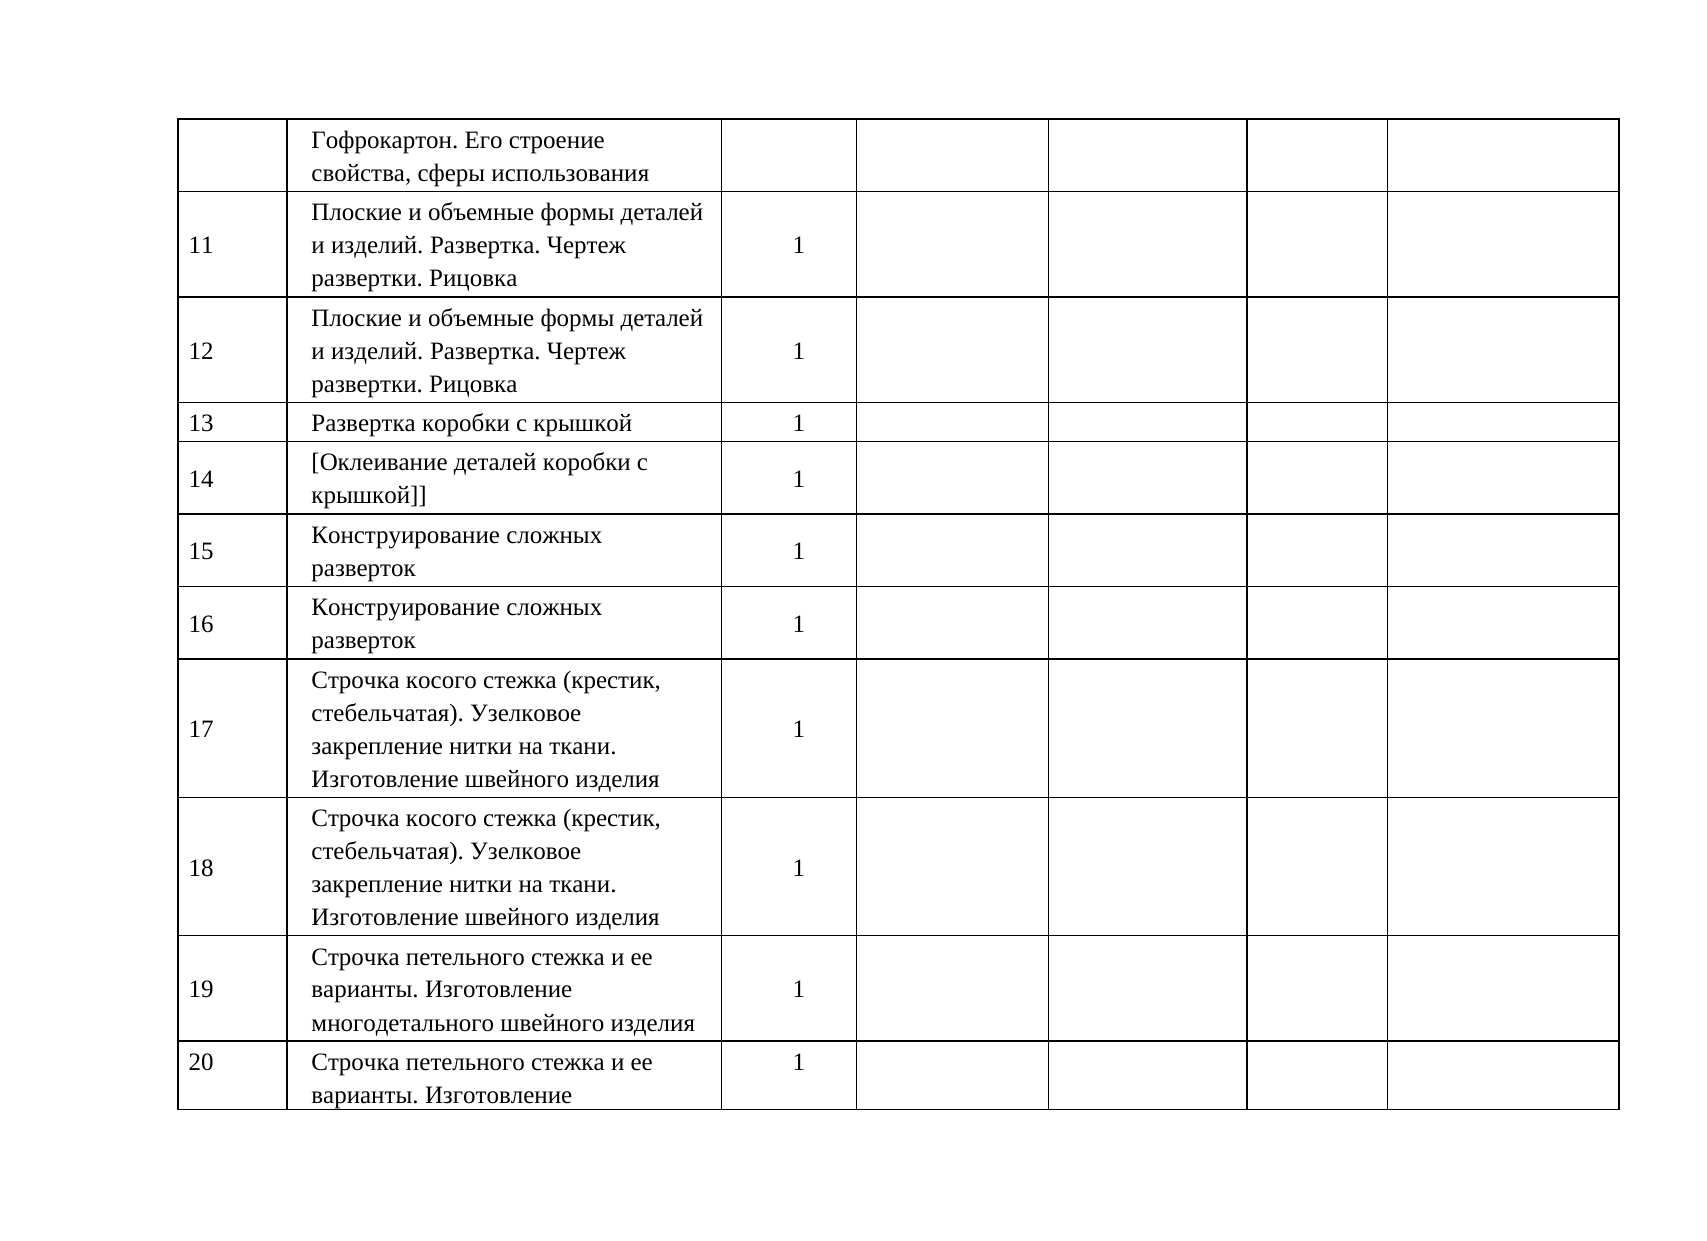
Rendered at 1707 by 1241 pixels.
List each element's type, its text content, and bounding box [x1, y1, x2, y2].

table_cell [1248, 1042, 1387, 1109]
table_cell Конструирование сложных разверток [288, 587, 721, 658]
table_cell [1248, 298, 1387, 401]
table_cell 1 [722, 120, 856, 191]
table_cell [1388, 298, 1618, 401]
table_cell 1 [722, 192, 856, 296]
table_cell [1049, 587, 1246, 658]
table_cell 1 [722, 660, 856, 796]
table_cell [1049, 403, 1246, 441]
table_cell [1049, 936, 1246, 1040]
table_cell 20 [179, 1042, 286, 1109]
table_cell [1248, 936, 1387, 1040]
table_cell [1388, 936, 1618, 1040]
table_cell [857, 192, 1048, 296]
table_cell [1049, 120, 1246, 191]
table_cell [1388, 442, 1618, 513]
table_cell [1388, 515, 1618, 586]
table_cell [857, 798, 1048, 935]
table_cell [Оклеивание деталей коробки с крышкой]] [288, 442, 721, 513]
table_cell [1248, 403, 1387, 441]
table_cell 1 [722, 442, 856, 513]
table_cell [857, 442, 1048, 513]
table_cell [1049, 1042, 1246, 1109]
table_cell 1 [722, 1042, 856, 1109]
table_cell 15 [179, 515, 286, 586]
table_cell [857, 120, 1048, 191]
table_cell 18 [179, 798, 286, 935]
table_cell [1248, 587, 1387, 658]
table_cell 1 [722, 587, 856, 658]
table_cell [1388, 587, 1618, 658]
table_cell [1049, 442, 1246, 513]
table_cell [288, 936, 721, 1040]
table_cell Конструирование сложных разверток [288, 515, 721, 586]
table_cell 12 [179, 298, 286, 401]
table_cell [1049, 298, 1246, 401]
table_cell 10 [179, 120, 286, 191]
table_cell 16 [179, 587, 286, 658]
table_cell [1049, 515, 1246, 586]
table_cell Плоские и объемные формы деталей и изделий. Развертка. Чертеж развертки. Рицовка [288, 298, 721, 401]
table_cell [857, 403, 1048, 441]
table_cell Развертка коробки с крышкой [288, 403, 721, 441]
table_cell Строчка косого стежка (крестик, стебельчатая). Узелковое закрепление нитки на ткани. Изготовление швейного изделия [288, 660, 721, 796]
table_cell 1 [722, 936, 856, 1040]
table_cell 1 [722, 298, 856, 401]
table_cell [857, 515, 1048, 586]
table_cell [857, 1042, 1048, 1109]
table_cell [288, 120, 721, 191]
table_cell 13 [179, 403, 286, 441]
table_cell [857, 587, 1048, 658]
table_cell 1 [722, 515, 856, 586]
table_cell 14 [179, 442, 286, 513]
table_cell [1248, 192, 1387, 296]
table_cell 19 [179, 936, 286, 1040]
table_cell Строчка косого стежка (крестик, стебельчатая). Узелковое закрепление нитки на ткани. Изготовление швейного изделия [288, 798, 721, 935]
table_cell [1248, 515, 1387, 586]
table_cell [857, 660, 1048, 796]
table_cell Плоские и объемные формы деталей и изделий. Развертка. Чертеж развертки. Рицовка [288, 192, 721, 296]
table_cell 1 [722, 798, 856, 935]
table_cell 1 [722, 403, 856, 441]
table_cell [1388, 403, 1618, 441]
table_cell [1049, 660, 1246, 796]
table_cell 11 [179, 192, 286, 296]
table_cell [1388, 120, 1618, 191]
table_cell [1388, 798, 1618, 935]
table_cell [1388, 1042, 1618, 1109]
table_cell 17 [179, 660, 286, 796]
table_cell [1248, 442, 1387, 513]
table_cell [1248, 120, 1387, 191]
table_cell [1049, 192, 1246, 296]
table_cell [857, 298, 1048, 401]
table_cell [288, 1042, 721, 1109]
table_cell [1049, 798, 1246, 935]
table_cell [1388, 660, 1618, 796]
table_cell [857, 936, 1048, 1040]
table_cell [1388, 192, 1618, 296]
table_cell [1248, 798, 1387, 935]
table_cell [1248, 660, 1387, 796]
